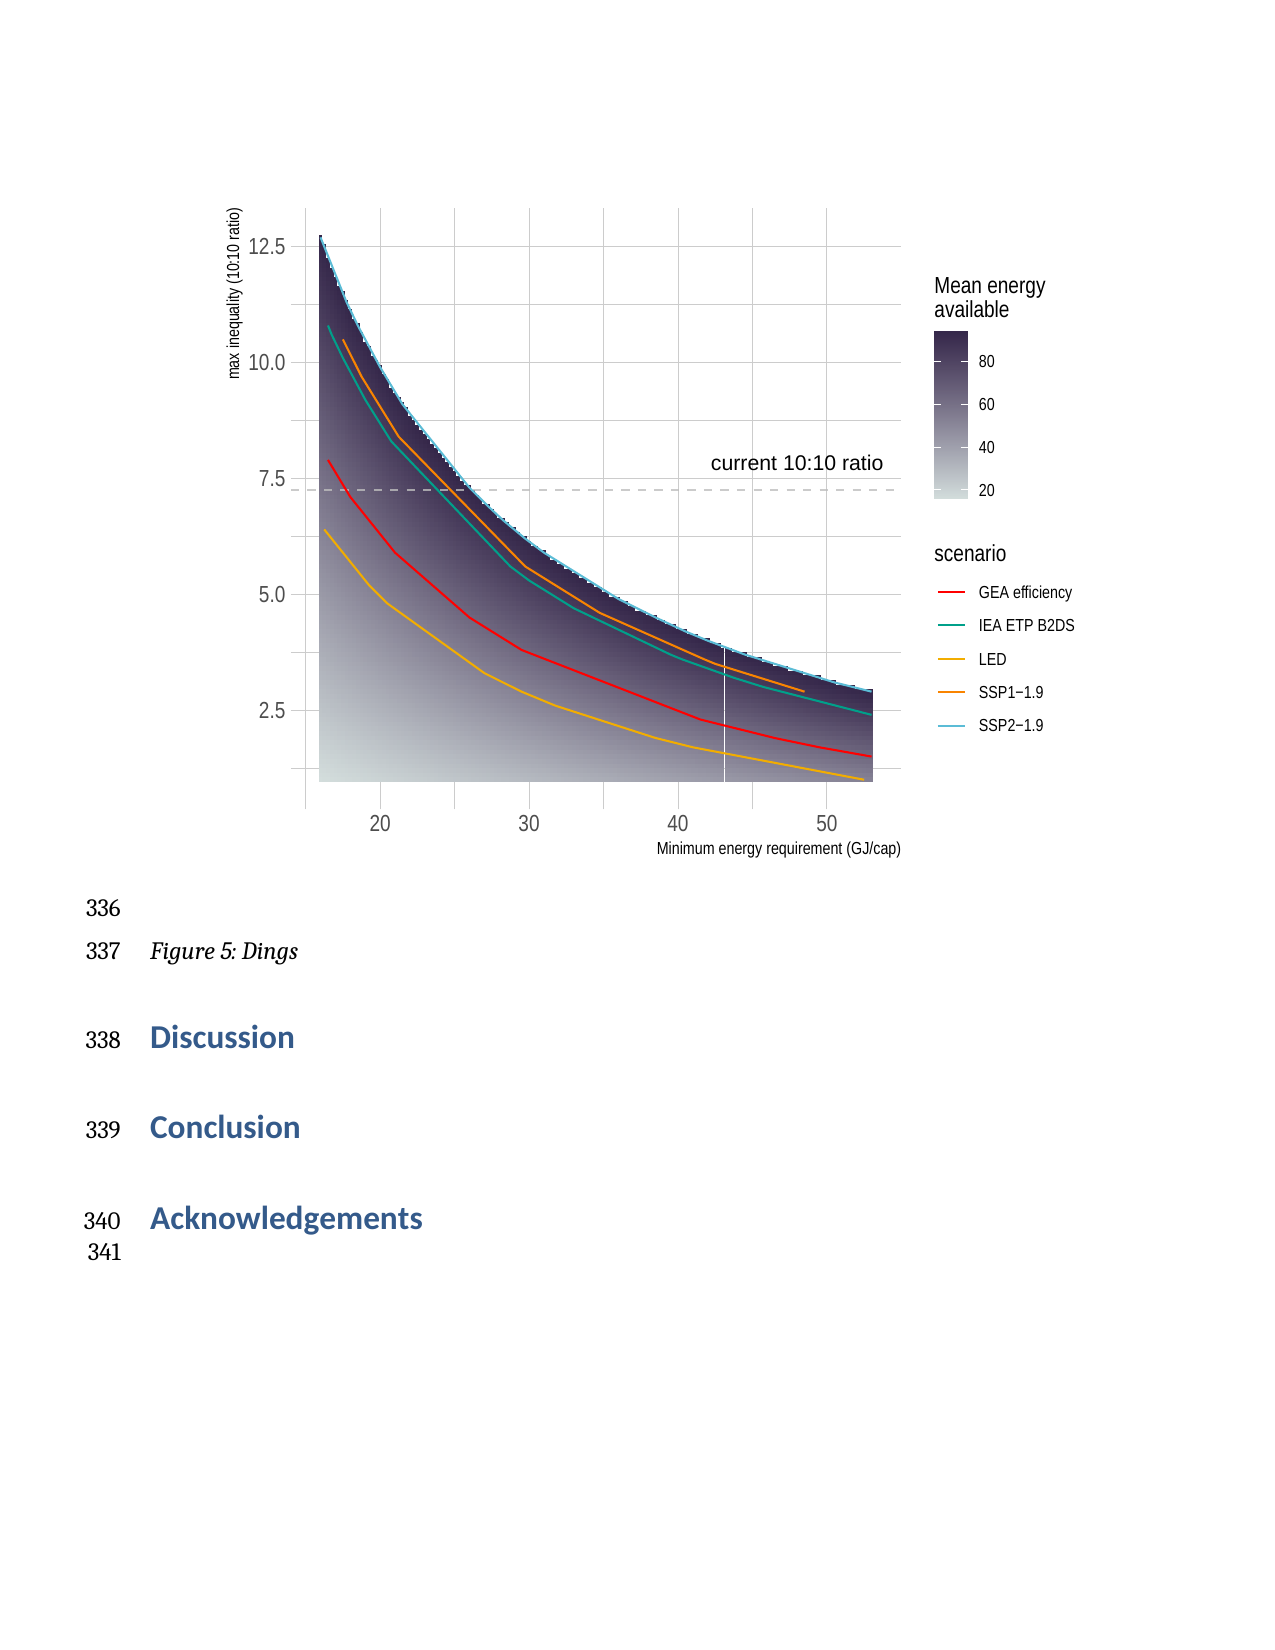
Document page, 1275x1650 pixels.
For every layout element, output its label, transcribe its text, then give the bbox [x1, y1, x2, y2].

subtitle Acknowledgements [150, 1197, 1125, 1238]
text Figure 5: Dings [150, 937, 1125, 966]
subtitle Conclusion [150, 1106, 1125, 1147]
subtitle Discussion [150, 1016, 1125, 1056]
